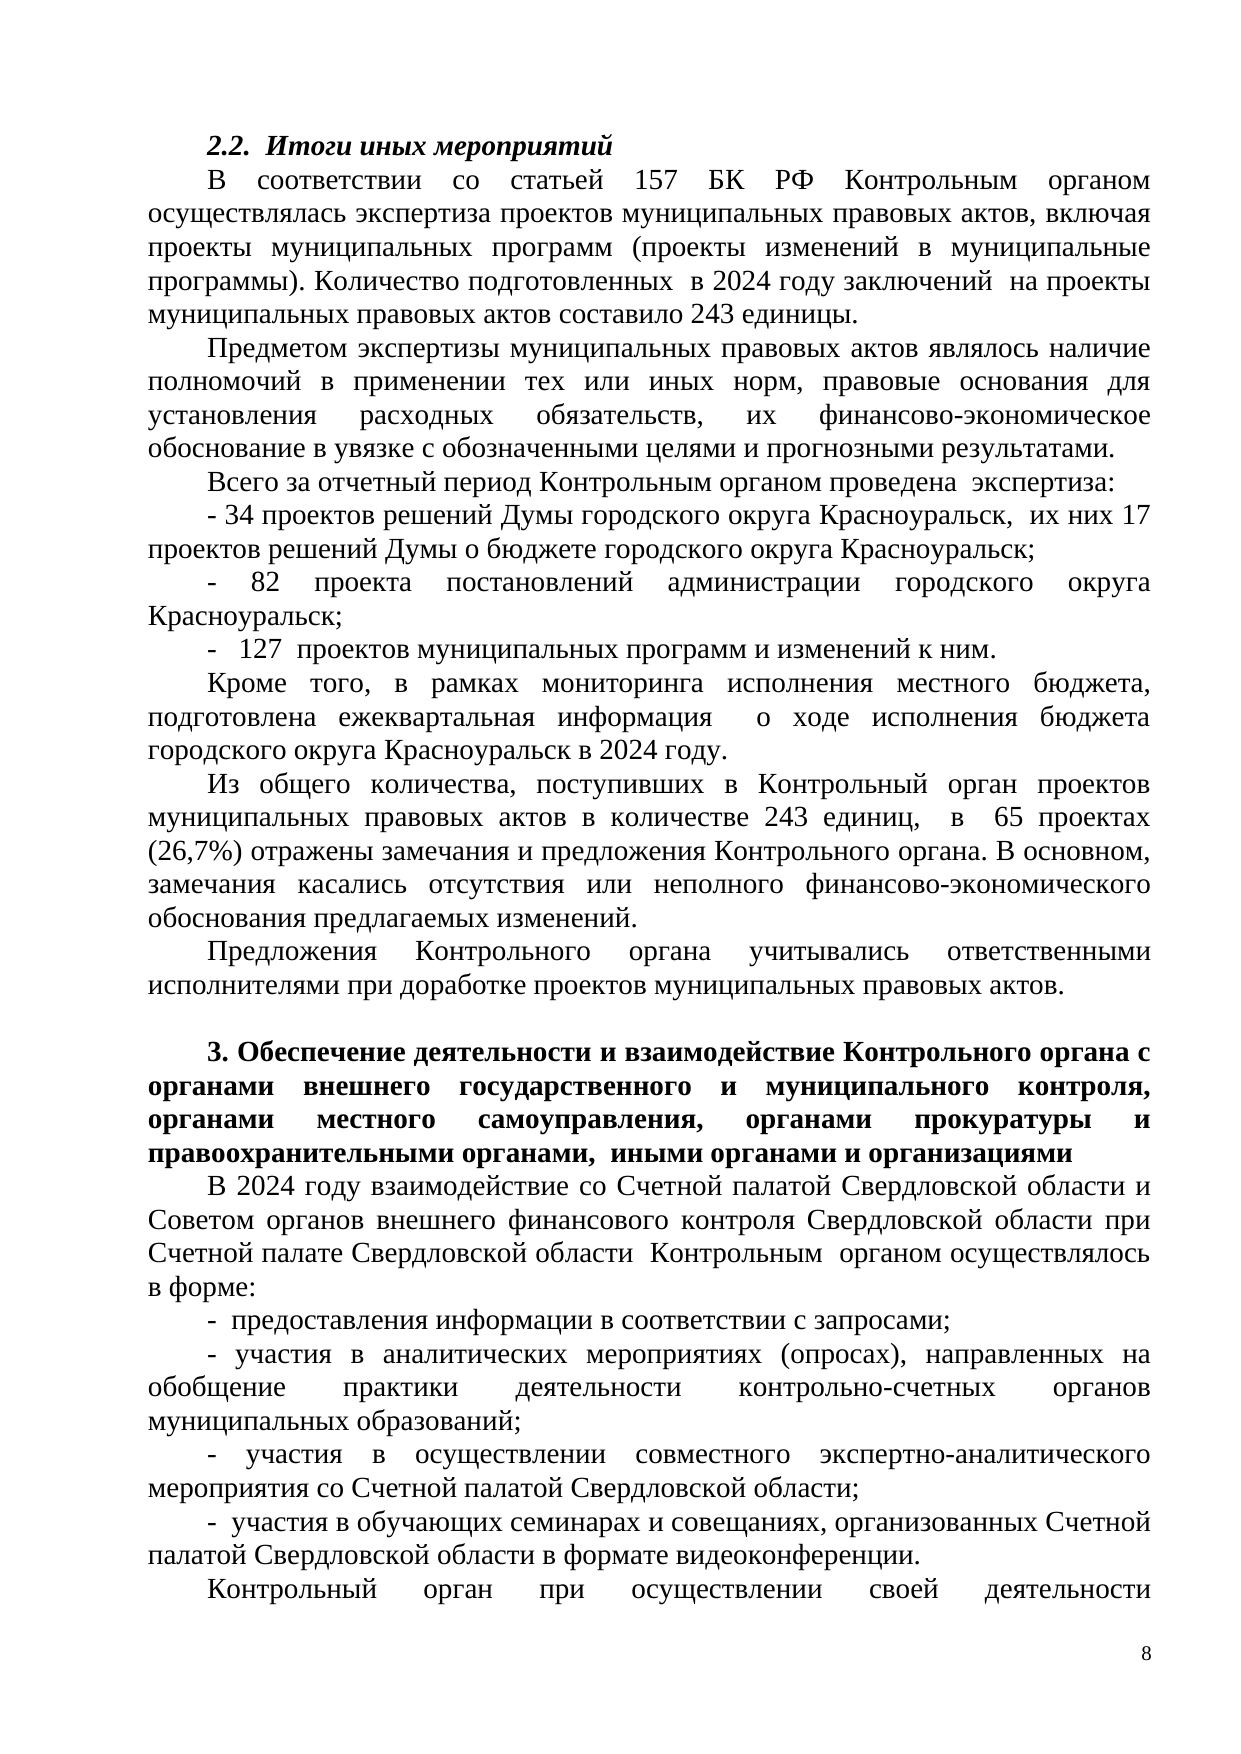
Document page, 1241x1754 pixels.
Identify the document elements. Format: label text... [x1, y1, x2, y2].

text 3. Обеспечение деятельности и взаимодействие Контрольного органа с органами внешнего государственного и муниципального контроля, органами местного самоуправления, органами прокуратуры и правоохранительными органами, иными органами и организациями [148, 1034, 1152, 1168]
text - предоставления информации в соответствии с запросами; [148, 1302, 1152, 1336]
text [148, 1571, 1152, 1604]
text Кроме того, в рамках мониторинга исполнения местного бюджета, подготовлена ежеквартальная информация о ходе исполнения бюджета городского округа Красноуральск в 2024 году. [148, 665, 1152, 766]
text 2.2. Итоги иных мероприятий [148, 128, 1152, 162]
text Всего за отчетный период Контрольным органом проведена экспертиза: [148, 464, 1152, 497]
text Предложения Контрольного органа учитывались ответственными исполнителями при доработке проектов муниципальных правовых актов. [148, 933, 1152, 1001]
text В соответствии со статьей 157 БК РФ Контрольным органом осуществлялась экспертиза проектов муниципальных правовых актов, включая проекты муниципальных программ (проекты изменений в муниципальные программы). Количество подготовленных в 2024 году заключений на проекты муниципальных правовых актов составило 243 единицы. [148, 162, 1152, 330]
text - 127 проектов муниципальных программ и изменений к ним. [148, 632, 1152, 665]
text - 82 проекта постановлений администрации городского округа Красноуральск; [148, 564, 1152, 632]
text - участия в обучающих семинарах и совещаниях, организованных Счетной палатой Свердловской области в формате видеоконференции. [148, 1504, 1152, 1571]
text - 34 проектов решений Думы городского округа Красноуральск, их них 17 проектов решений Думы о бюджете городского округа Красноуральск; [148, 497, 1152, 564]
text Из общего количества, поступивших в Контрольный орган проектов муниципальных правовых актов в количестве 243 единиц, в 65 проектах (26,7%) отражены замечания и предложения Контрольного органа. В основном, замечания касались отсутствия или неполного финансово-экономического обоснования предлагаемых изменений. [148, 766, 1152, 933]
text - участия в осуществлении совместного экспертно-аналитического мероприятия со Счетной палатой Свердловской области; [148, 1437, 1152, 1504]
text - участия в аналитических мероприятиях (опросах), направленных на обобщение практики деятельности контрольно-счетных органов муниципальных образований; [148, 1336, 1152, 1437]
text В 2024 году взаимодействие со Счетной палатой Свердловской области и Советом органов внешнего финансового контроля Свердловской области при Счетной палате Свердловской области Контрольным органом осуществлялось в форме: [148, 1168, 1152, 1302]
text Предметом экспертизы муниципальных правовых актов являлось наличие полномочий в применении тех или иных норм, правовые основания для установления расходных обязательств, их финансово-экономическое обоснование в увязке с обозначенными целями и прогнозными результатами. [148, 330, 1152, 464]
